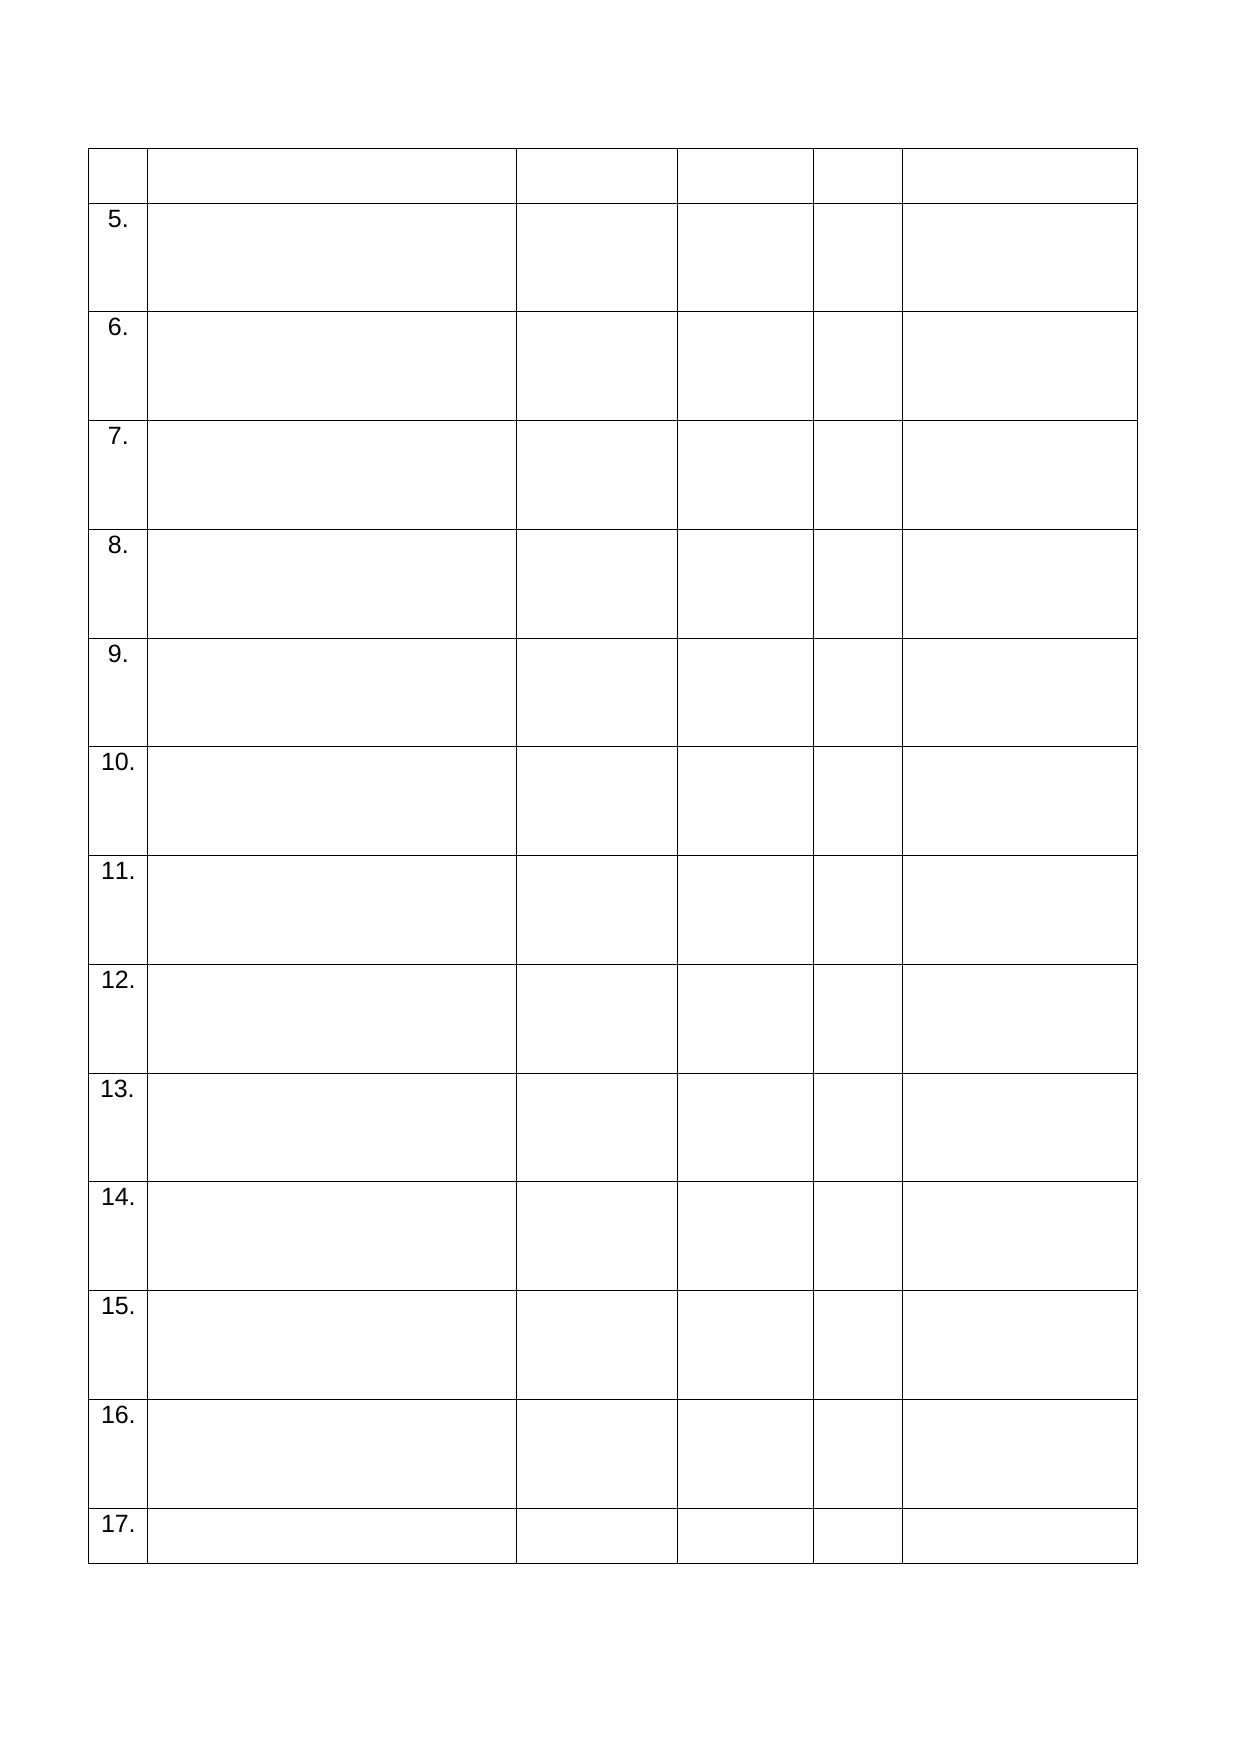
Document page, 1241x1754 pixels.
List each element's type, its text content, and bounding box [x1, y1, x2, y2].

table_cell [517, 856, 677, 964]
table_cell [678, 530, 813, 637]
table_cell [814, 1509, 902, 1562]
table_cell 10. [89, 747, 147, 855]
table_cell [148, 965, 516, 1072]
table_cell [517, 639, 677, 746]
table_cell [903, 1400, 1137, 1507]
table_cell [148, 1400, 516, 1507]
table_cell [148, 1182, 516, 1290]
table_cell [517, 204, 677, 311]
table_cell [814, 856, 902, 964]
table_cell 8. [89, 530, 147, 637]
table_cell [678, 312, 813, 420]
table_cell [517, 530, 677, 637]
table_cell [517, 312, 677, 420]
table_cell [814, 1182, 902, 1290]
table_cell [678, 639, 813, 746]
table_cell [517, 965, 677, 1072]
table_cell [814, 1074, 902, 1181]
table_cell [517, 1291, 677, 1399]
table_cell [678, 856, 813, 964]
table_cell [517, 1400, 677, 1507]
table_cell [903, 747, 1137, 855]
table_cell [148, 421, 516, 529]
table_cell [678, 747, 813, 855]
table_cell [148, 639, 516, 746]
table_cell [814, 204, 902, 311]
table_cell [814, 965, 902, 1072]
table_cell [517, 421, 677, 529]
table_cell 5. [89, 204, 147, 311]
table_cell [903, 639, 1137, 746]
table_cell [903, 1074, 1137, 1181]
table_cell [517, 149, 677, 202]
table_cell 11. [89, 856, 147, 964]
table_cell [678, 421, 813, 529]
table_cell [148, 1291, 516, 1399]
table_cell [148, 747, 516, 855]
table_cell [148, 530, 516, 637]
table_cell 6. [89, 312, 147, 420]
table_cell [678, 1074, 813, 1181]
table_cell [903, 1182, 1137, 1290]
table_cell [903, 530, 1137, 637]
table_cell 17. [89, 1509, 147, 1562]
table_cell [814, 1291, 902, 1399]
table_cell [148, 204, 516, 311]
table_cell 12. [89, 965, 147, 1072]
table_cell [678, 204, 813, 311]
table_cell 4. [89, 149, 147, 202]
table_cell 13. [89, 1074, 147, 1181]
table_cell [903, 149, 1137, 202]
table_cell 14. [89, 1182, 147, 1290]
table_cell [517, 1182, 677, 1290]
table_cell [814, 639, 902, 746]
table_cell [903, 1509, 1137, 1562]
table_cell 9. [89, 639, 147, 746]
table_cell [814, 1400, 902, 1507]
table_cell [678, 149, 813, 202]
table_cell [903, 312, 1137, 420]
table_cell [517, 747, 677, 855]
table_cell [814, 312, 902, 420]
table_cell [148, 1509, 516, 1562]
table_cell [148, 1074, 516, 1181]
table_cell [814, 530, 902, 637]
table_cell [903, 1291, 1137, 1399]
table_cell [148, 149, 516, 202]
table_cell [678, 1182, 813, 1290]
table_cell [678, 965, 813, 1072]
table_cell [903, 421, 1137, 529]
table_cell 16. [89, 1400, 147, 1507]
table_cell [148, 312, 516, 420]
table_cell [903, 204, 1137, 311]
table_cell [517, 1074, 677, 1181]
table_cell [903, 965, 1137, 1072]
table_cell [814, 421, 902, 529]
table_cell 7. [89, 421, 147, 529]
table_cell [678, 1509, 813, 1562]
table_cell [814, 747, 902, 855]
table_cell [148, 856, 516, 964]
table_cell [678, 1291, 813, 1399]
table_cell [903, 856, 1137, 964]
table_cell 15. [89, 1291, 147, 1399]
table_cell [814, 149, 902, 202]
table_cell [517, 1509, 677, 1562]
table_cell [678, 1400, 813, 1507]
